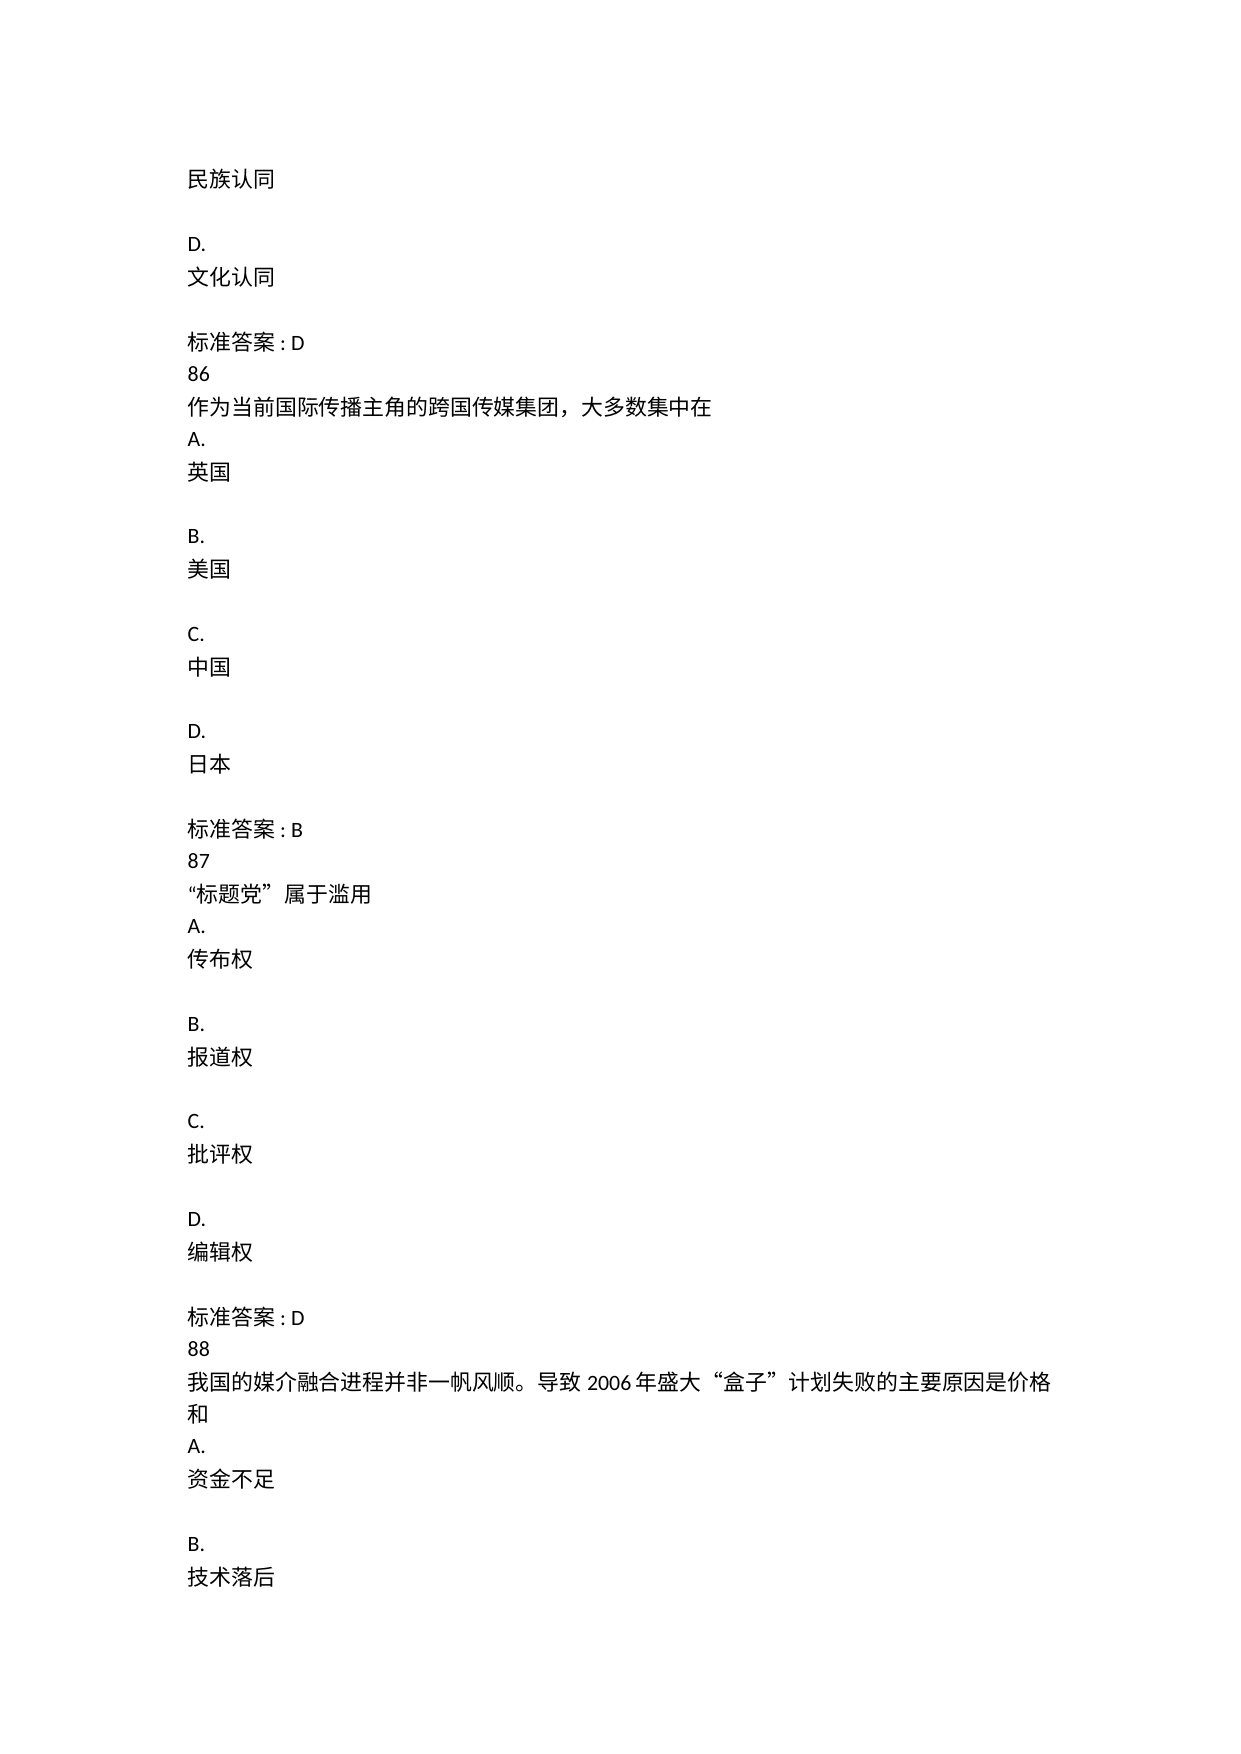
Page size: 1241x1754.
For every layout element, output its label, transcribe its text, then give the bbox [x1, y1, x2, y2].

text 技术落后 [187, 1559, 1053, 1592]
text 标准答案 : D [187, 324, 1053, 357]
text 美国 [187, 552, 1053, 584]
text 中国 [187, 649, 1053, 682]
text “标题党”属于滥用 [187, 877, 1053, 909]
text D. [187, 714, 1053, 747]
text 英国 [187, 454, 1053, 487]
text D. [187, 1202, 1053, 1234]
text 86 [187, 357, 1053, 389]
text 报道权 [187, 1039, 1053, 1072]
text C. [187, 617, 1053, 649]
text 编辑权 [187, 1234, 1053, 1267]
text D. [187, 227, 1053, 259]
text B. [187, 519, 1053, 552]
text 87 [187, 844, 1053, 877]
text C. [187, 1104, 1053, 1137]
text A. [187, 1429, 1053, 1462]
text 文化认同 [187, 259, 1053, 292]
text A. [187, 909, 1053, 942]
text A. [187, 422, 1053, 454]
text 日本 [187, 747, 1053, 779]
text 标准答案 : B [187, 812, 1053, 844]
text B. [187, 1007, 1053, 1039]
text B. [187, 1527, 1053, 1559]
text 标准答案 : D [187, 1299, 1053, 1332]
text 作为当前国际传播主角的跨国传媒集团，大多数集中在 [187, 389, 1053, 422]
text 民族认同 [187, 162, 1053, 194]
text 批评权 [187, 1137, 1053, 1169]
text 资金不足 [187, 1462, 1053, 1494]
text 我国的媒介融合进程并非一帆风顺。导致2006年盛大“盒子”计划失败的主要原因是价格和 [187, 1364, 1053, 1429]
text 88 [187, 1332, 1053, 1364]
text 传布权 [187, 942, 1053, 974]
